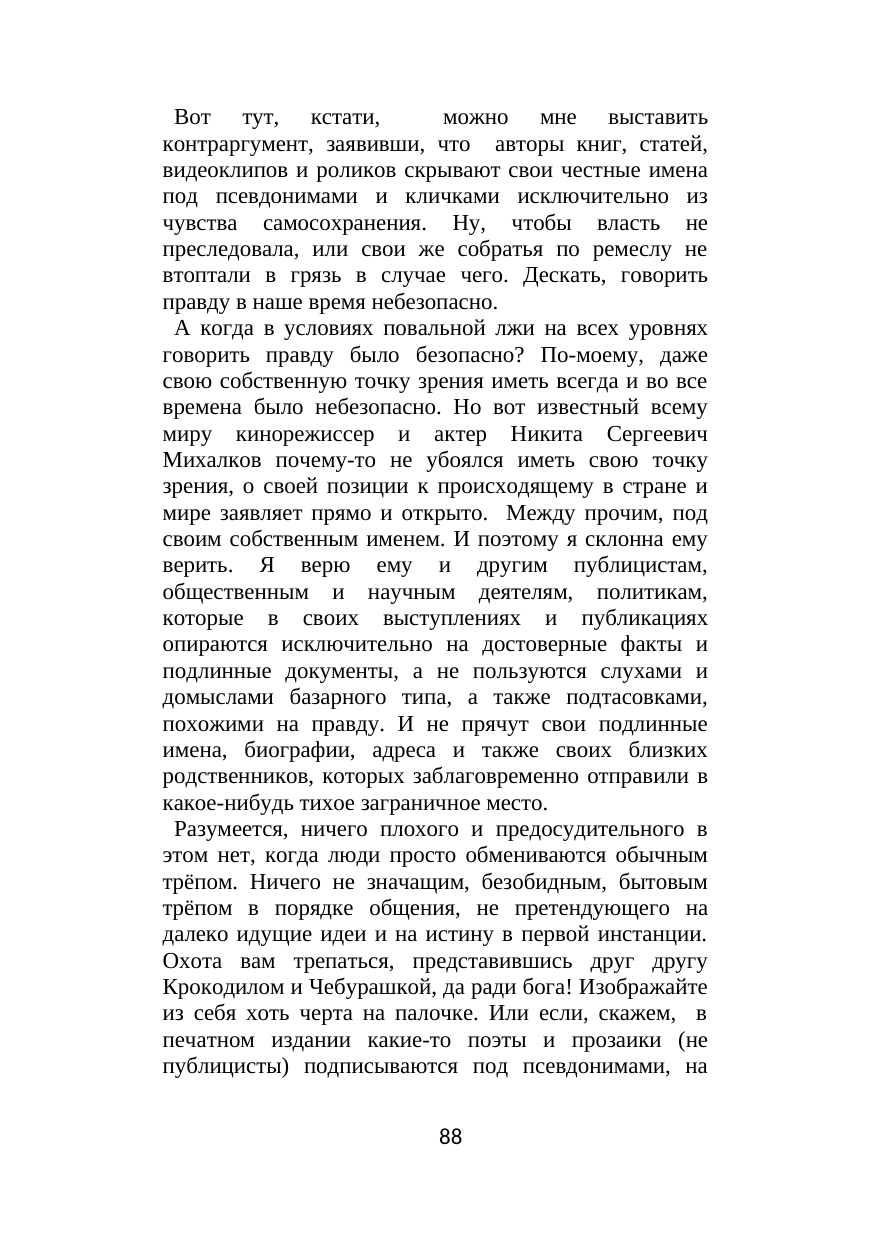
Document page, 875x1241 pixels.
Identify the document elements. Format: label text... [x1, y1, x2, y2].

text Вот тут, кстати, можно мне выставить контраргумент, заявивши, что авторы книг, статей, видеоклипов и роликов скрывают свои честные имена под псевдонимами и кличками исключительно из чувства самосохранения. Ну, чтобы власть не преследовала, или свои же собратья по ремеслу не втоптали в грязь в случае чего. Дескать, говорить правду в наше время небезопасно. [162, 103, 709, 314]
text А когда в условиях повальной лжи на всех уровнях говорить правду было безопасно? По-моему, даже свою собственную точку зрения иметь всегда и во все времена было небезопасно. Но вот известный всему миру кинорежиссер и актер Никита Сергеевич Михалков почему-то не убоялся иметь свою точку зрения, о своей позиции к происходящему в стране и мире заявляет прямо и открыто. Между прочим, под своим собственным именем. И поэтому я склонна ему верить. Я верю ему и другим публицистам, общественным и научным деятелям, политикам, которые в своих выступлениях и публикациях опираются исключительно на достоверные факты и подлинные документы, а не пользуются слухами и домыслами базарного типа, а также подтасовками, похожими на правду. И не прячут свои подлинные имена, биографии, адреса и также своих близких родственников, которых заблаговременно отправили в какое-нибудь тихое заграничное место. [162, 314, 709, 815]
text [162, 815, 709, 1078]
